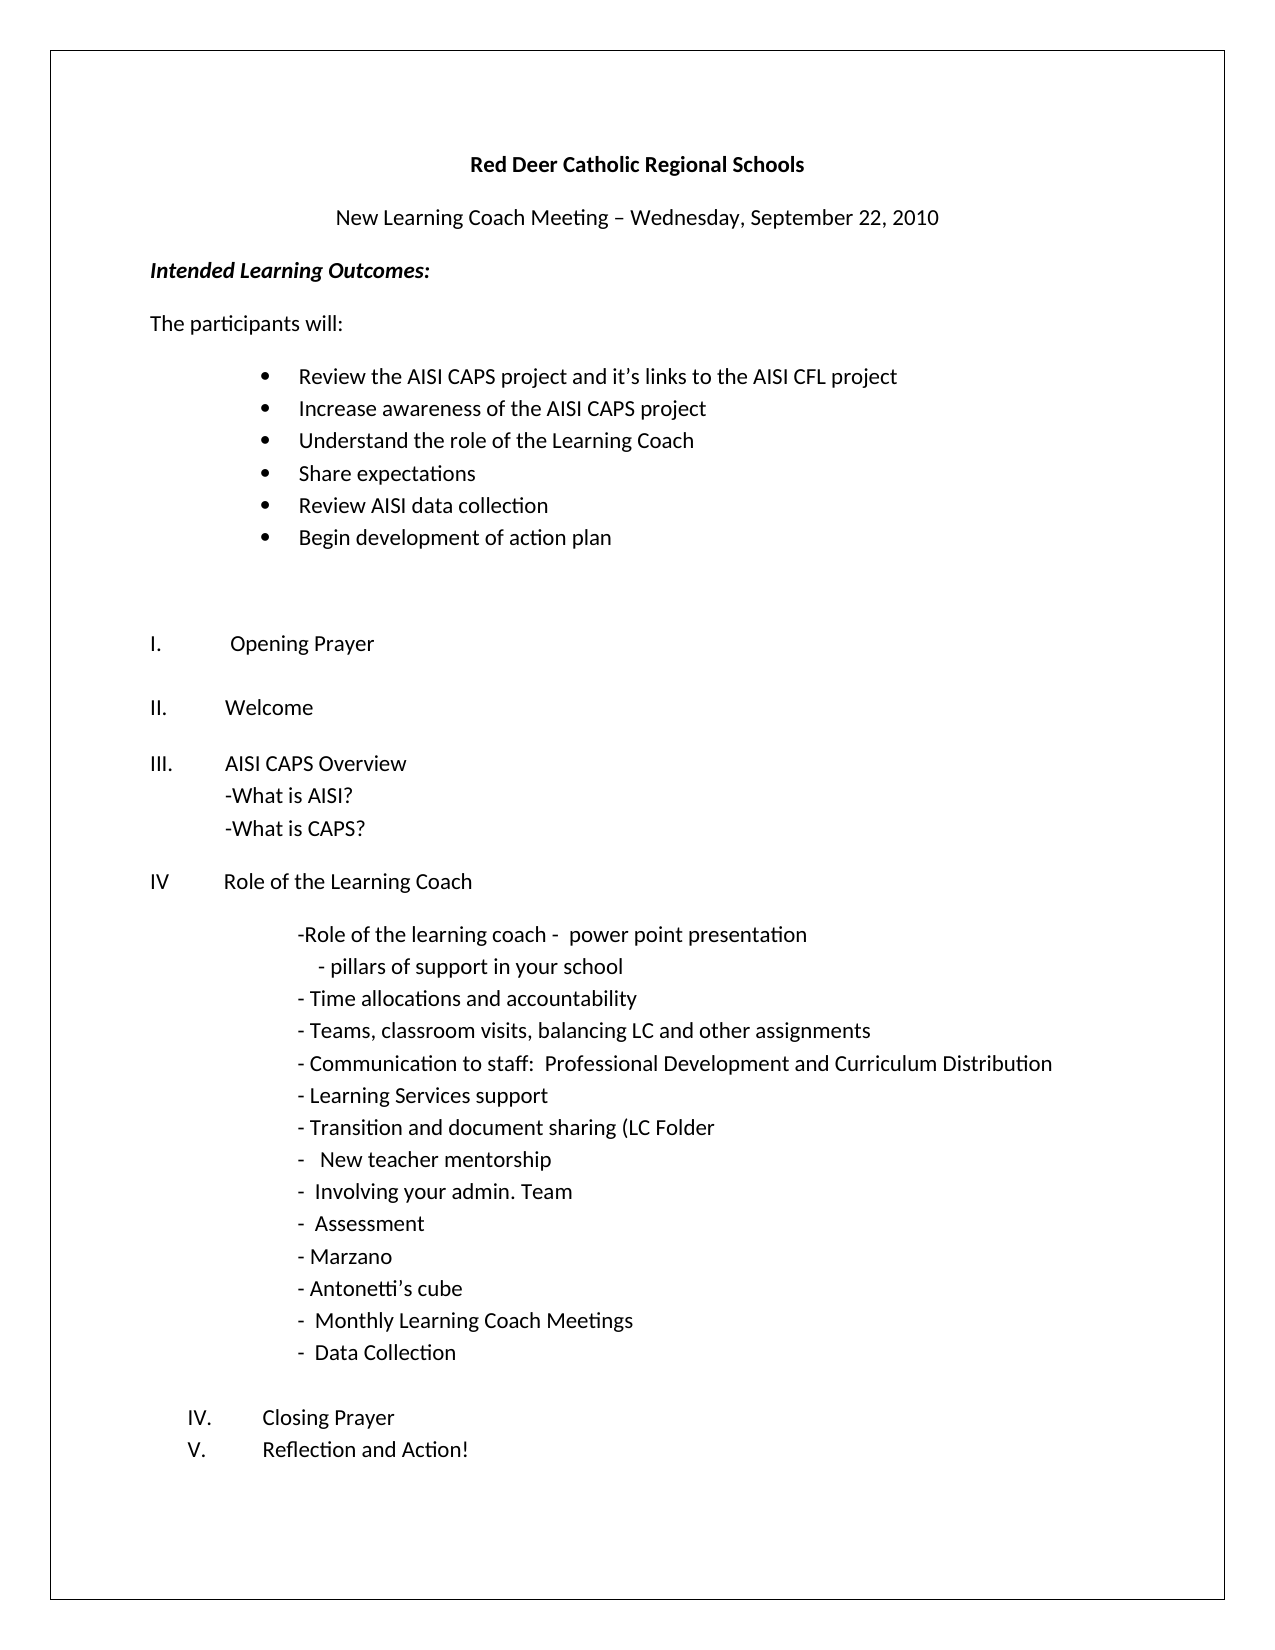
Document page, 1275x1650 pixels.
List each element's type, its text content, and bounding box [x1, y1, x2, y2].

text The participants will: [150, 309, 1125, 337]
list Review the AISI CAPS project and it’s links to the AISI CFL project [261, 362, 1125, 390]
text Intended Learning Outcomes: [150, 256, 1125, 284]
list -What is AISI? [225, 782, 1125, 810]
list Understand the role of the Learning Coach [261, 426, 1125, 454]
list - Antonetti’s cube [297, 1274, 1125, 1302]
text Red Deer Catholic Regional Schools [150, 150, 1125, 178]
list Increase awareness of the AISI CAPS project [261, 394, 1125, 422]
list - pillars of support in your school [225, 952, 1125, 980]
list Begin development of action plan [261, 523, 1125, 551]
list Reflection and Action! [187, 1435, 1125, 1463]
list - Marzano [297, 1242, 1125, 1270]
list - Teams, classroom visits, balancing LC and other assignments [262, 1016, 1125, 1044]
text IV Role of the Learning Coach [150, 867, 1125, 895]
list AISI CAPS Overview [150, 749, 1125, 777]
list Share expectations [261, 459, 1125, 487]
list -What is CAPS? [225, 814, 1125, 842]
list Welcome [150, 693, 1125, 721]
list - Communication to staff: Professional Development and Curriculum Distribution [262, 1049, 1125, 1077]
list - Assessment [297, 1209, 1125, 1238]
list -Role of the learning coach - power point presentation [225, 920, 1125, 948]
list - Time allocations and accountability [225, 984, 1125, 1012]
list - Monthly Learning Coach Meetings [297, 1306, 1125, 1334]
list - Involving your admin. Team [297, 1177, 1125, 1205]
list - Learning Services support [262, 1081, 1125, 1109]
list Closing Prayer [187, 1403, 1125, 1431]
list - Data Collection [297, 1338, 1125, 1366]
list - Transition and document sharing (LC Folder [262, 1113, 1125, 1141]
list Review AISI data collection [261, 491, 1125, 519]
list - New teacher mentorship [297, 1145, 1125, 1173]
text New Learning Coach Meeting – Wednesday, September 22, 2010 [150, 203, 1125, 231]
list Opening Prayer [150, 629, 1125, 657]
